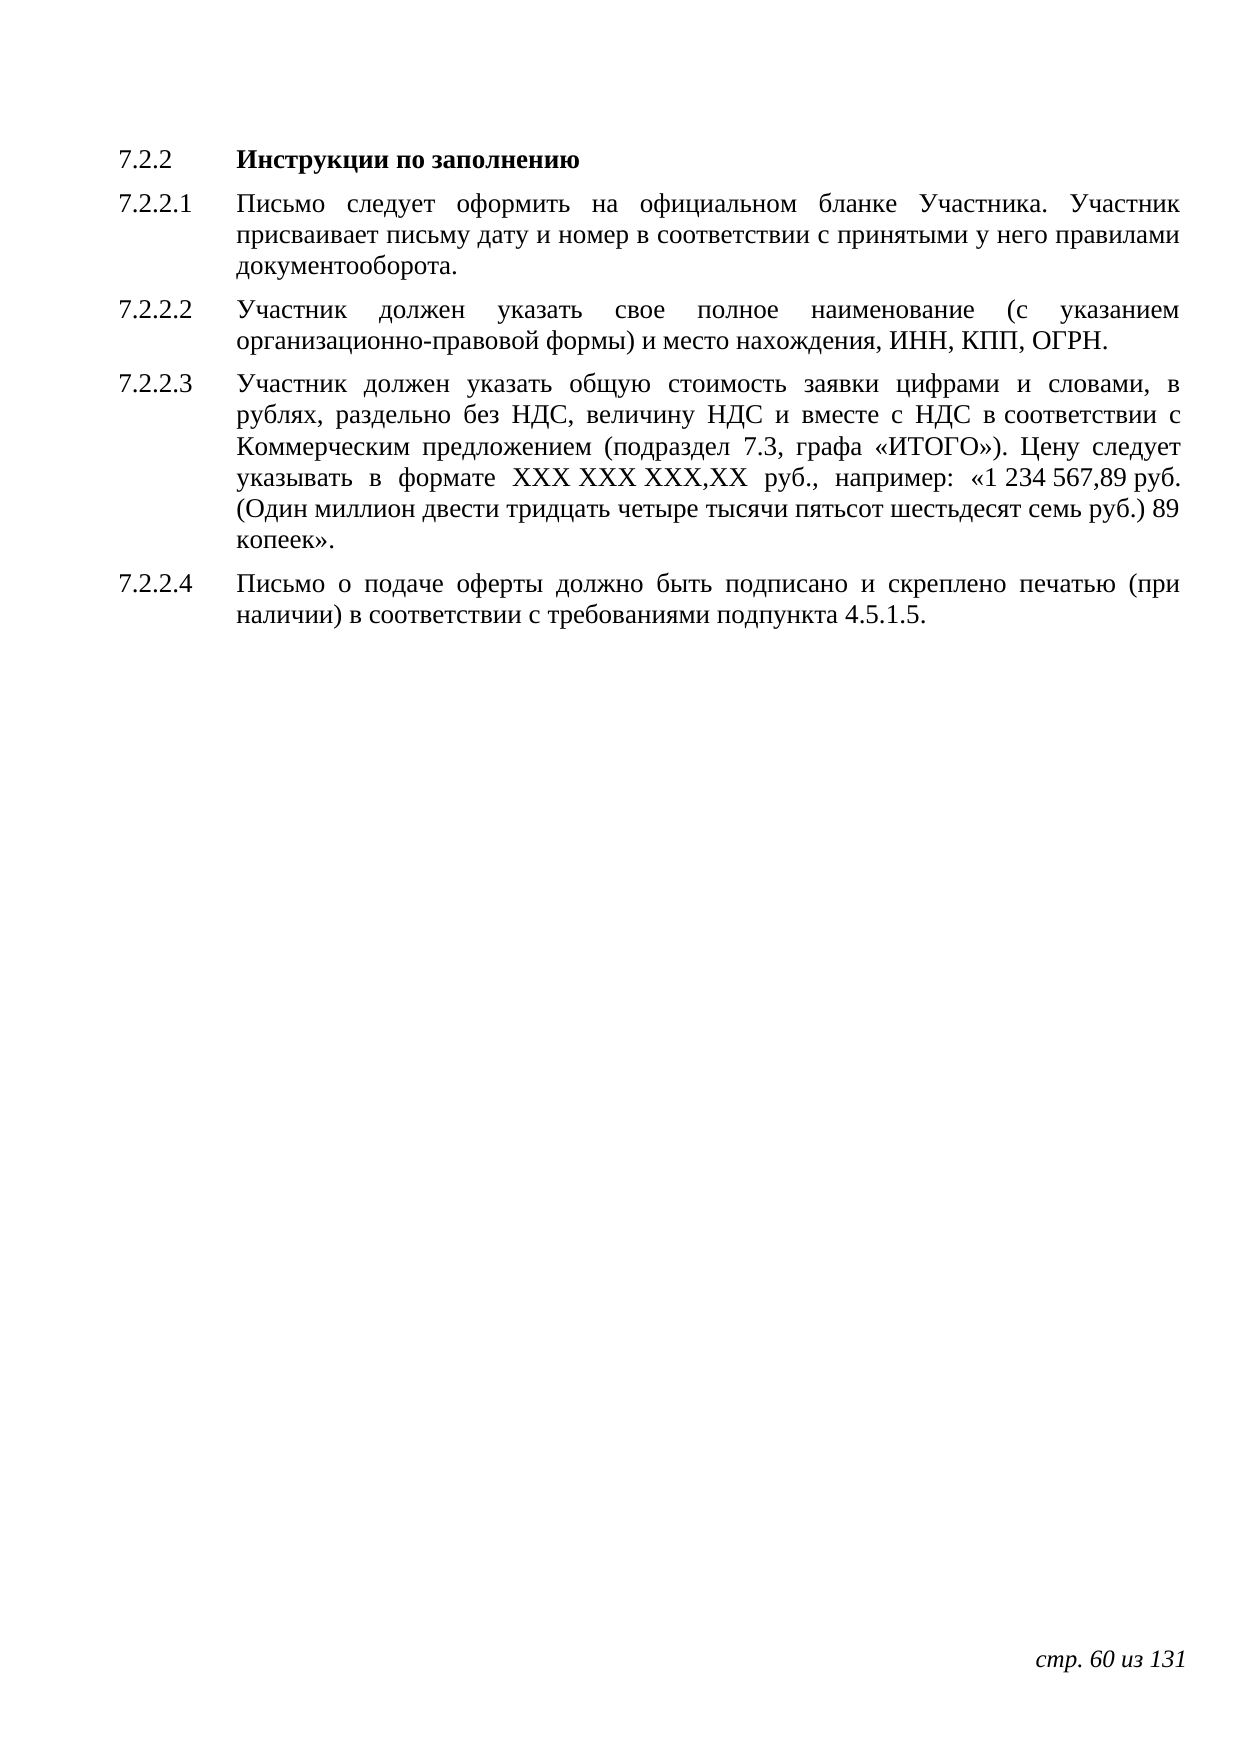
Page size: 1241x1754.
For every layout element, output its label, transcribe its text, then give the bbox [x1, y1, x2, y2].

text Участник должен указать свое полное наименование (с указанием организационно-правовой формы) и место нахождения, ИНН, КПП, ОГРН. [118, 293, 1181, 355]
text Инструкции по заполнению [118, 143, 1181, 174]
text Письмо следует оформить на официальном бланке Участника. Участник присваивает письму дату и номер в соответствии с принятыми у него правилами документооборота. [118, 187, 1181, 280]
text Участник должен указать общую стоимость заявки цифрами и словами, в рублях, раздельно без НДС, величину НДС и вместе с НДС в соответствии с Коммерческим предложением (подраздел 7.3, графа «ИТОГО»). Цену следует указывать в формате ХХХ ХХХ ХХХ,ХХ руб., например: «1 234 567,89 руб. (Один миллион двести тридцать четыре тысячи пятьсот шестьдесят семь руб.) 89 копеек». [118, 367, 1181, 554]
text Письмо о подаче оферты должно быть подписано и скреплено печатью (при наличии) в соответствии с требованиями подпункта 4.5.1.5. [118, 567, 1181, 629]
